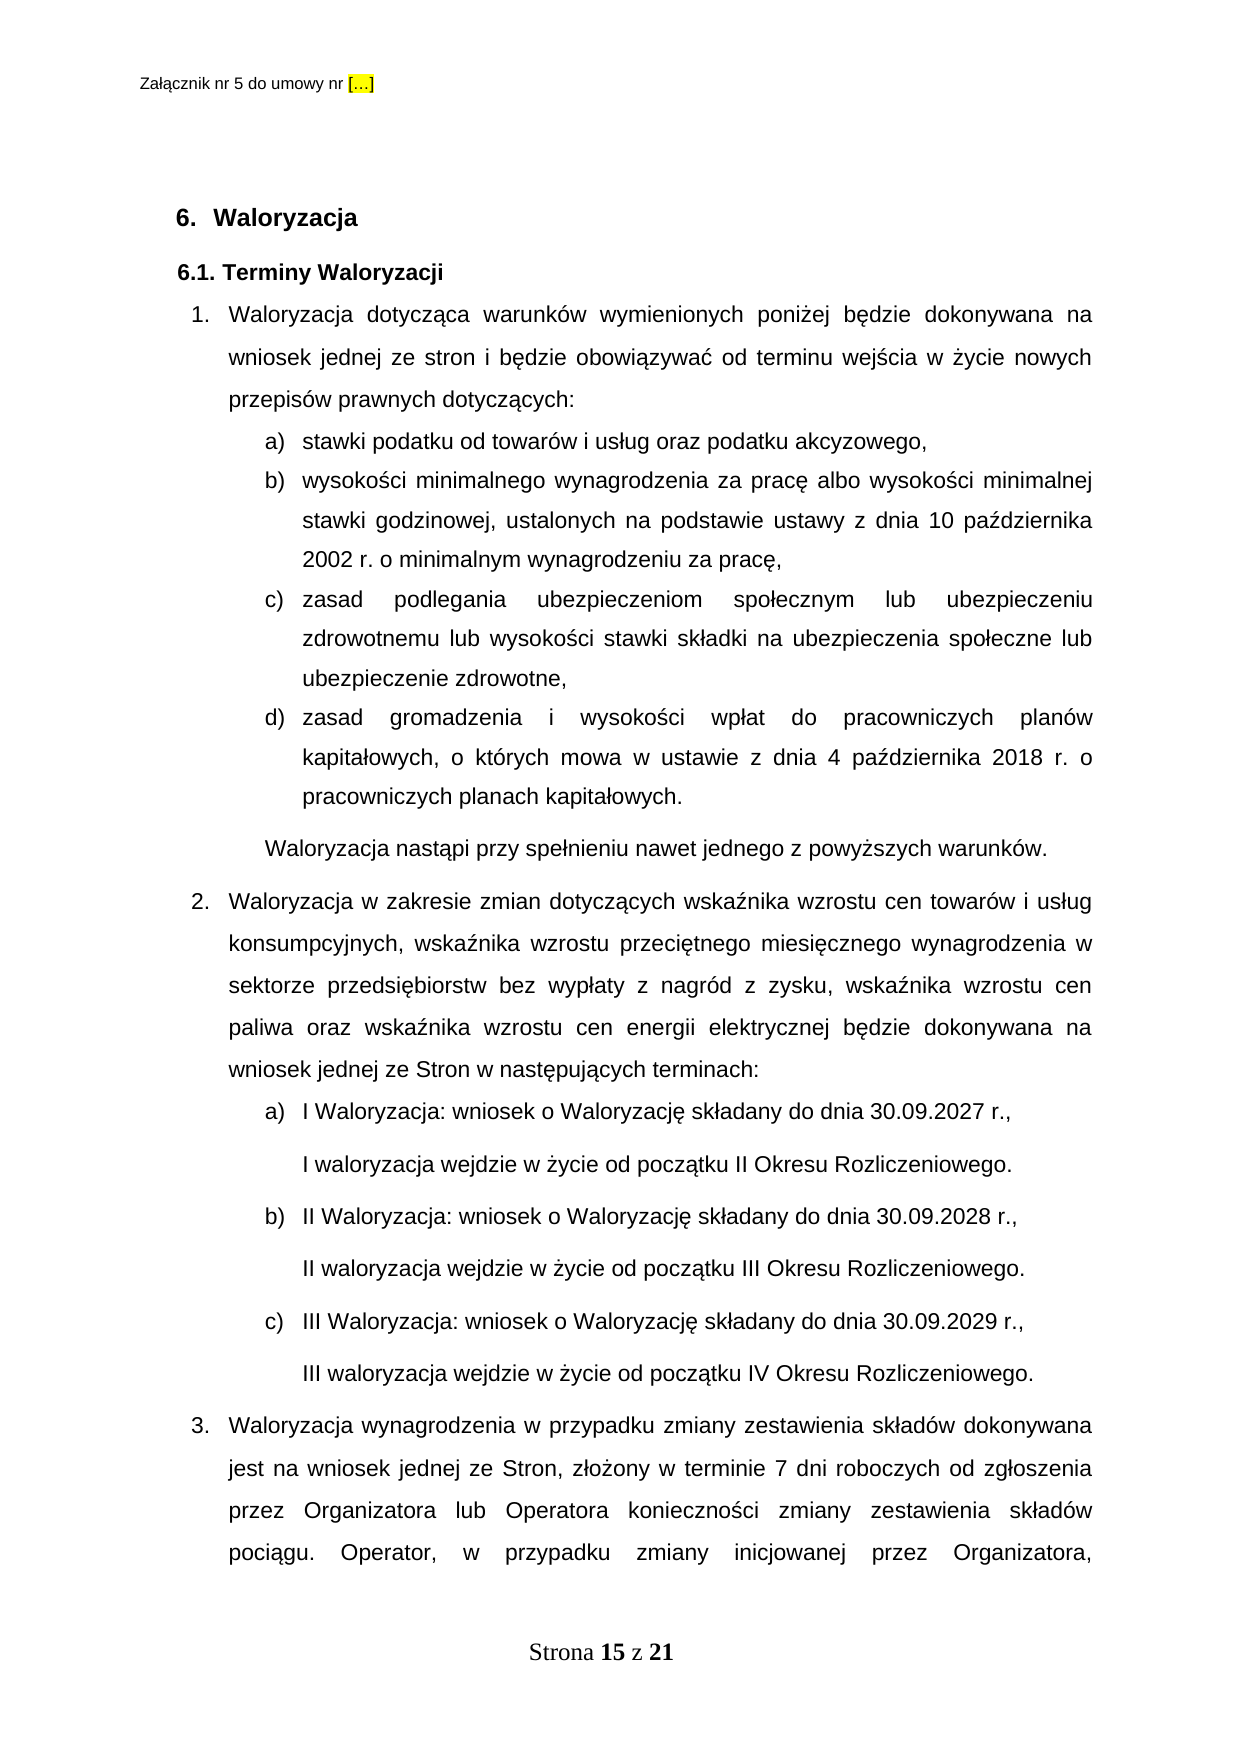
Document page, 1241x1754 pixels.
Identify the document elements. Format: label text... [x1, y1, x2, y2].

list I Waloryzacja: wniosek o Waloryzację składany do dnia 30.09.2027 r., [264, 1098, 1093, 1124]
list Terminy Waloryzacji [177, 259, 1093, 286]
list zasad gromadzenia i wysokości wpłat do pracowniczych planów kapitałowych, o których mowa w ustawie z dnia 4 października 2018 r. o pracowniczych planach kapitałowych. [264, 704, 1093, 809]
list Waloryzacja dotycząca warunków wymienionych poniżej będzie dokonywana na wniosek jednej ze stron i będzie obowiązywać od terminu wejścia w życie nowych przepisów prawnych dotyczących: [191, 301, 1093, 412]
text I waloryzacja wejdzie w życie od początku II Okresu Rozliczeniowego. [244, 1151, 1093, 1177]
list II Waloryzacja: wniosek o Waloryzację składany do dnia 30.09.2028 r., [264, 1203, 1093, 1229]
text III waloryzacja wejdzie w życie od początku IV Okresu Rozliczeniowego. [228, 1360, 1093, 1386]
text Waloryzacja nastąpi przy spełnieniu nawet jednego z powyższych warunków. [228, 835, 1093, 862]
list stawki podatku od towarów i usług oraz podatku akcyzowego, [264, 428, 1093, 454]
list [191, 1412, 1093, 1565]
list wysokości minimalnego wynagrodzenia za pracę albo wysokości minimalnej stawki godzinowej, ustalonych na podstawie ustawy z dnia 10 października 2002 r. o minimalnym wynagrodzeniu za pracę, [264, 467, 1093, 572]
text II waloryzacja wejdzie w życie od początku III Okresu Rozliczeniowego. [244, 1255, 1093, 1282]
list zasad podlegania ubezpieczeniom społecznym lub ubezpieczeniu zdrowotnemu lub wysokości stawki składki na ubezpieczenia społeczne lub ubezpieczenie zdrowotne, [264, 586, 1093, 691]
list III Waloryzacja: wniosek o Waloryzację składany do dnia 30.09.2029 r., [264, 1308, 1093, 1334]
subtitle Waloryzacja [176, 203, 1093, 232]
list Waloryzacja w zakresie zmian dotyczących wskaźnika wzrostu cen towarów i usług konsumpcyjnych, wskaźnika wzrostu przeciętnego miesięcznego wynagrodzenia w sektorze przedsiębiorstw bez wypłaty z nagród z zysku, wskaźnika wzrostu cen paliwa oraz wskaźnika wzrostu cen energii elektrycznej będzie dokonywana na wniosek jednej ze Stron w następujących terminach: [191, 888, 1093, 1082]
